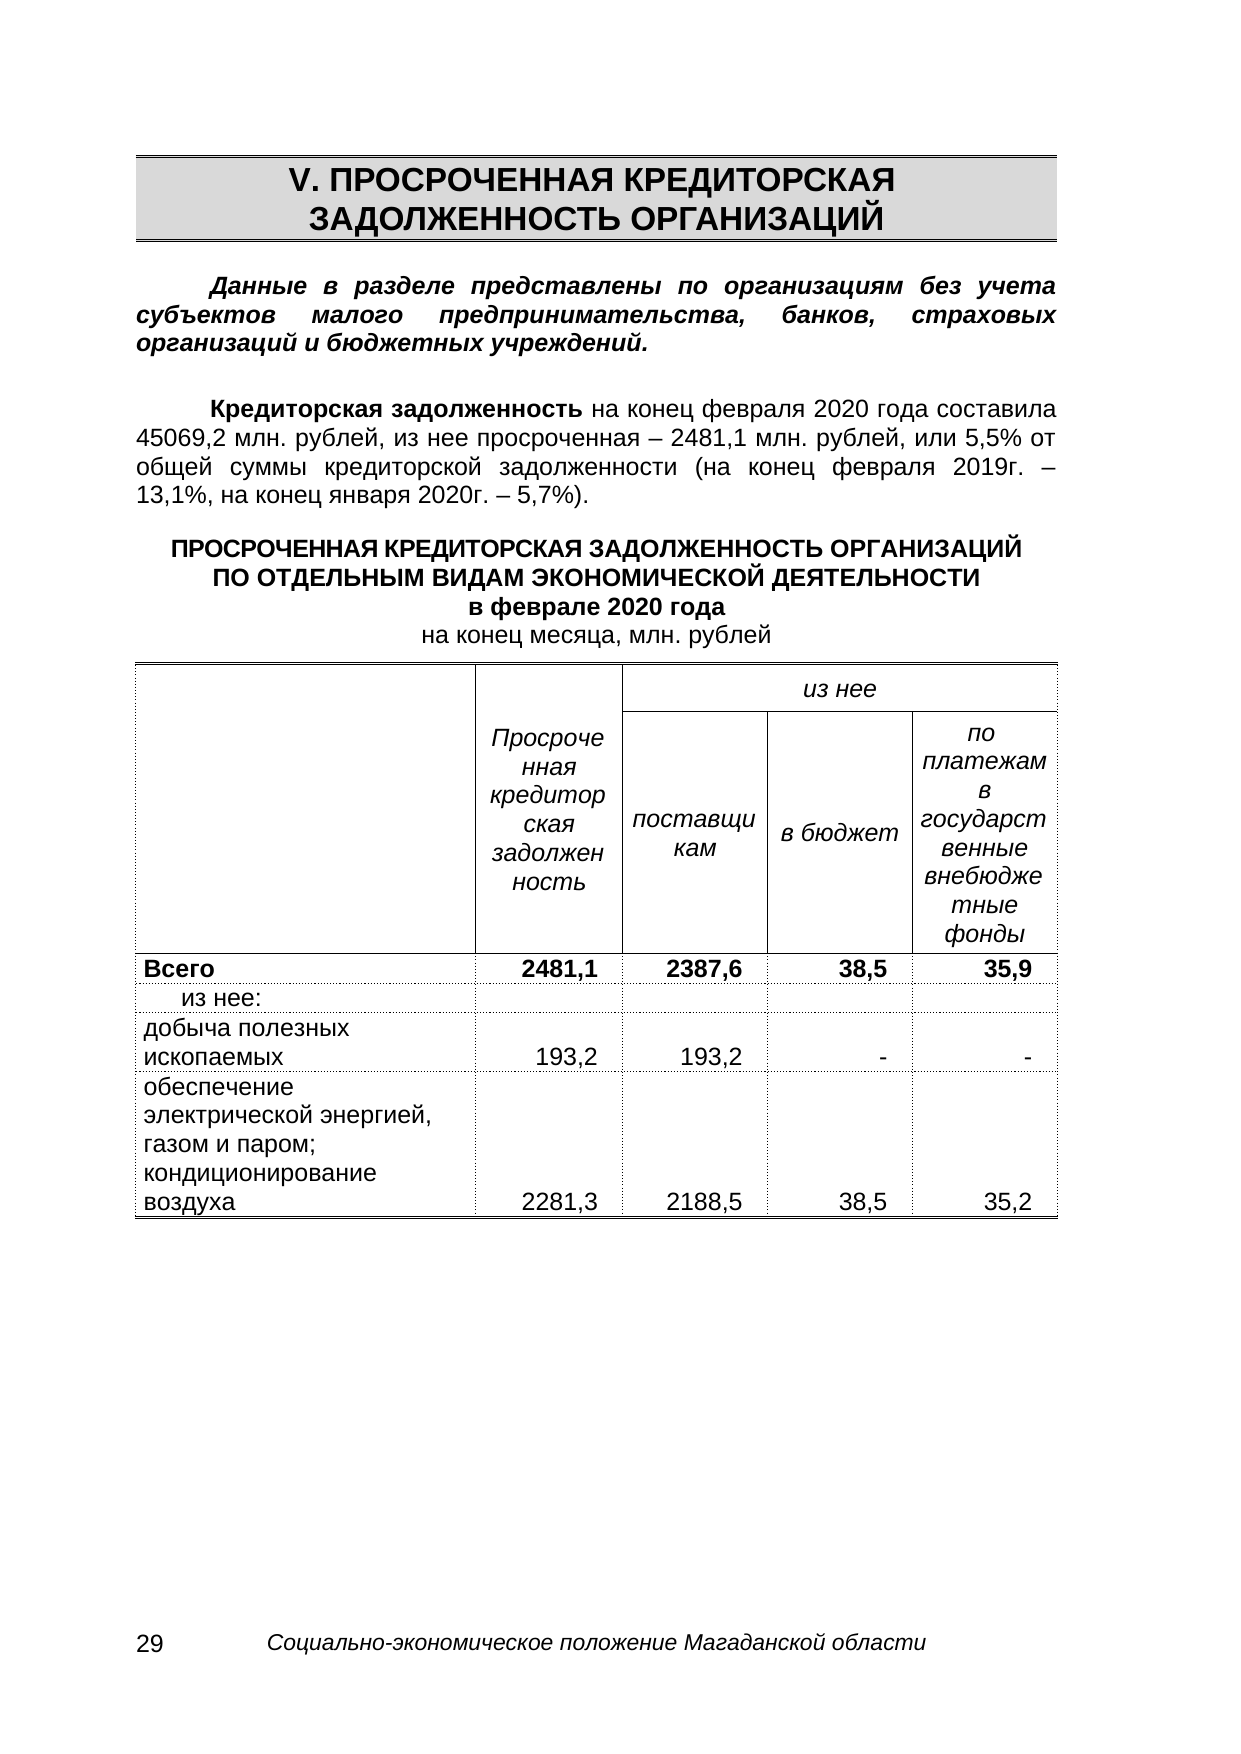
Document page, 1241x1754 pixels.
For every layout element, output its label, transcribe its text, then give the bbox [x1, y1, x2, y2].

table_cell добыча полезных ископаемых [136, 1012, 475, 1071]
table_cell - [912, 1012, 1057, 1071]
table_cell 2481,1 [475, 954, 623, 982]
table_cell 193,2 [623, 1012, 767, 1071]
table_cell 35,2 [912, 1071, 1057, 1216]
table_cell из нее: [136, 983, 475, 1012]
table_cell 35,9 [912, 954, 1057, 982]
table_cell [475, 983, 623, 1012]
text ПРОСРОЧЕННАЯ КРЕДИТОРСКАЯ ЗАДОЛЖЕННОСТЬ ОРГАНИЗАЦИЙ ПО ОТДЕЛЬНЫМ ВИДАМ ЭКОНОМИЧЕСКОЙ ДЕЯТЕЛЬНОСТИ в феврале 2020 года на конец месяца, млн. рублей [136, 534, 1057, 649]
table_header Просроченная кредиторская задолженность [476, 665, 622, 953]
table_cell в бюджет [768, 712, 912, 953]
table_cell поставщикам [623, 712, 767, 953]
table_cell 193,2 [475, 1012, 623, 1071]
table_cell 2281,3 [475, 1071, 623, 1216]
table_header из нее [623, 665, 1057, 711]
text Кредиторская задолженность на конец февраля 2020 года составила 45069,2 млн. рублей, из нее просроченная – 2481,1 млн. рублей, или 5,5% от общей суммы кредиторской задолженности (на конец февраля 2019г. – 13,1%, на конец января 2020г. – 5,7%). [136, 394, 1057, 509]
table_cell 38,5 [768, 954, 912, 982]
table_header [136, 665, 475, 953]
subtitle V. ПРОСРОЧЕННАЯ КРЕДИТОРСКАЯ ЗАДОЛЖЕННОСТЬ ОРГАНИЗАЦИЙ [136, 158, 1057, 239]
table_cell Всего [136, 954, 475, 982]
table_cell [623, 983, 767, 1012]
table_cell [768, 983, 912, 1012]
table_cell 2188,5 [623, 1071, 767, 1216]
table_cell обеспечение электрической энергией, газом и паром; кондиционирование воздуха [136, 1071, 475, 1216]
table_cell по платежам в государственные внебюджетные фонды [913, 712, 1057, 953]
table_cell - [768, 1012, 912, 1071]
table_cell 2387,6 [623, 954, 767, 982]
table_cell [912, 983, 1057, 1012]
text Данные в разделе представлены по организациям без учета субъектов малого предпринимательства, банков, страховых организаций и бюджетных учреждений. [136, 271, 1057, 357]
table_cell 38,5 [768, 1071, 912, 1216]
